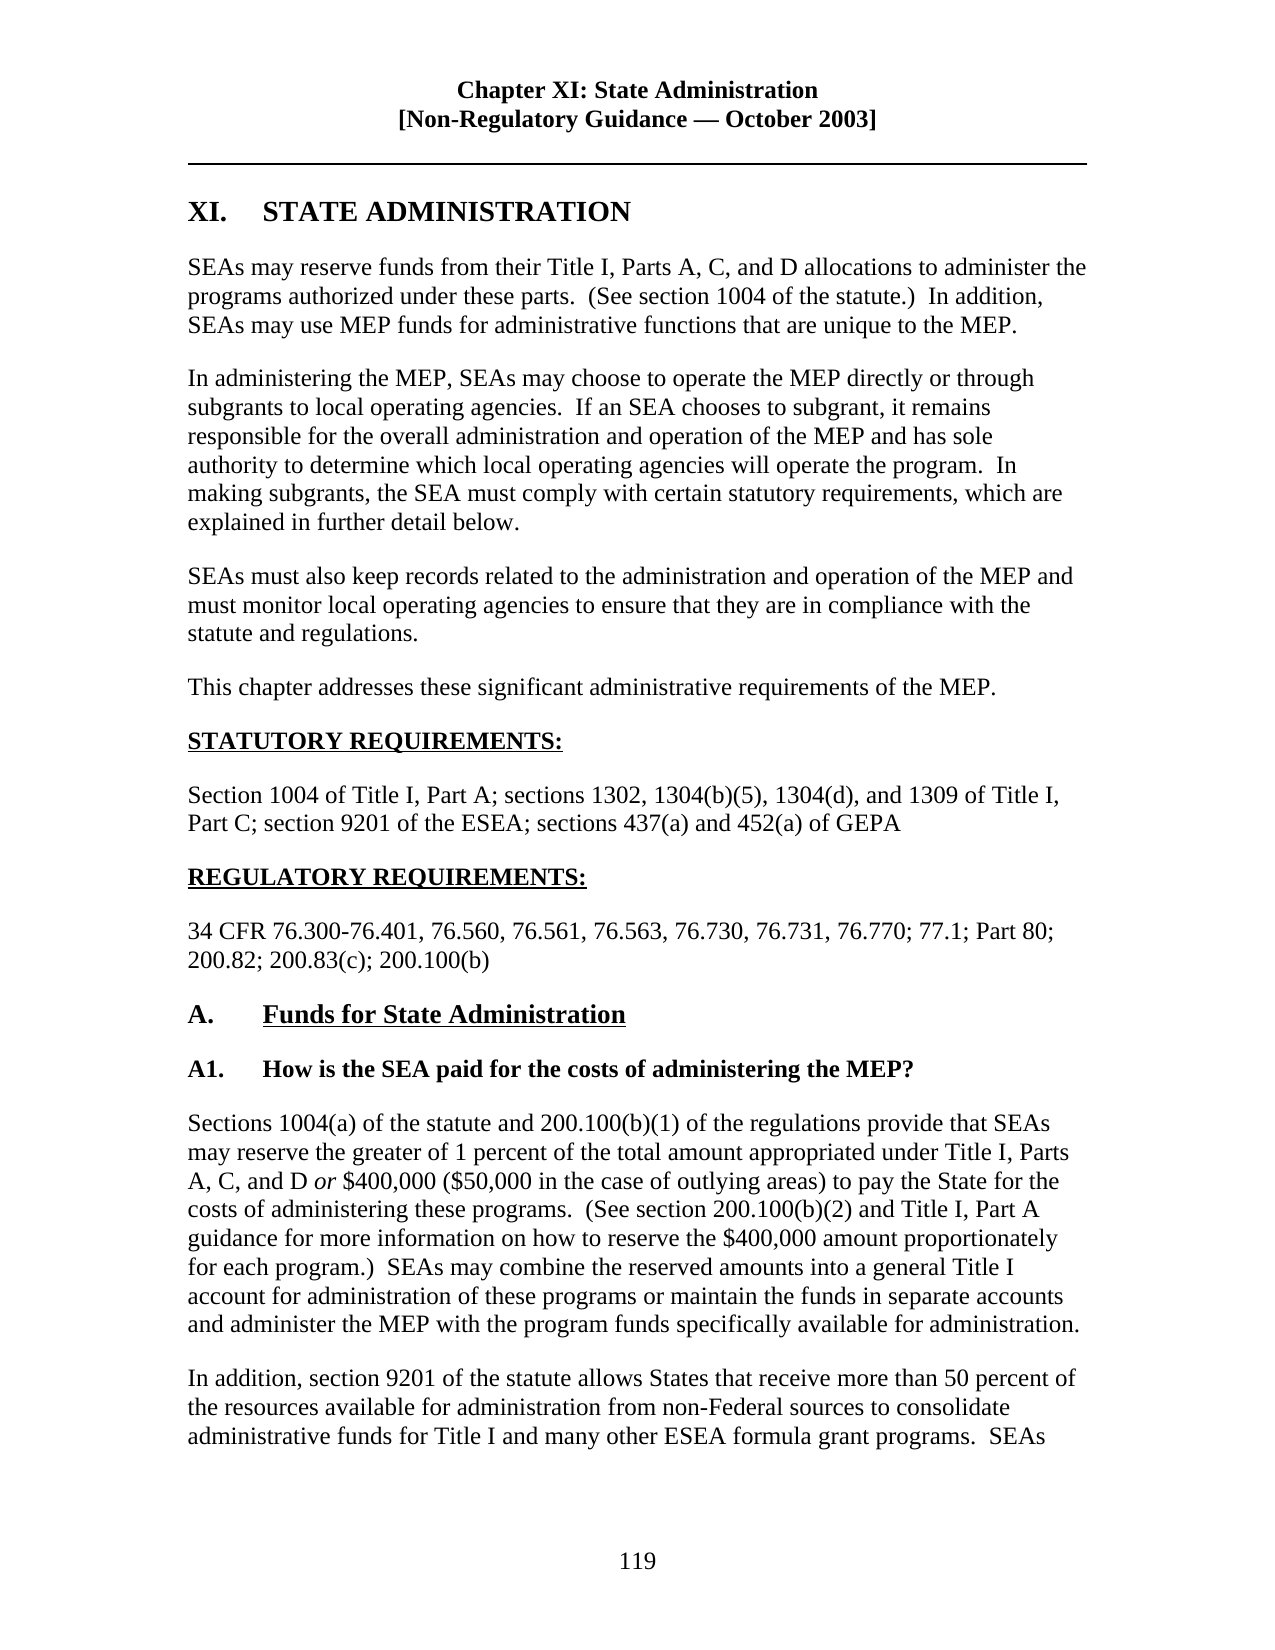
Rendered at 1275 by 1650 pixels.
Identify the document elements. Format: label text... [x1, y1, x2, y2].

subtitle Funds for State Administration [187, 998, 1087, 1029]
subtitle STATE ADMINISTRATION [187, 194, 1087, 227]
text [187, 1363, 1087, 1449]
text In administering the MEP, SEAs may choose to operate the MEP directly or through subgrants to local operating agencies. If an SEA chooses to subgrant, it remains responsible for the overall administration and operation of the MEP and has sole authority to determine which local operating agencies will operate the program. In making subgrants, the SEA must comply with certain statutory requirements, which are explained in further detail below. [187, 363, 1087, 536]
text Sections 1004(a) of the statute and 200.100(b)(1) of the regulations provide that SEAs may reserve the greater of 1 percent of the total amount appropriated under Title I, Parts A, C, and D or $400,000 ($50,000 in the case of outlying areas) to pay the State for the costs of administering these programs. (See section 200.100(b)(2) and Title I, Part A guidance for more information on how to reserve the $400,000 amount proportionately for each program.) SEAs may combine the reserved amounts into a general Title I account for administration of these programs or maintain the funds in separate accounts and administer the MEP with the program funds specifically available for administration. [187, 1108, 1087, 1338]
text SEAs must also keep records related to the administration and operation of the MEP and must monitor local operating agencies to ensure that they are in compliance with the statute and regulations. [187, 561, 1087, 647]
subtitle A1. How is the SEA paid for the costs of administering the MEP? [187, 1054, 1087, 1083]
text This chapter addresses these significant administrative requirements of the MEP. [187, 672, 1087, 701]
text 34 CFR 76.300-76.401, 76.560, 76.561, 76.563, 76.730, 76.731, 76.770; 77.1; Part 80; 200.82; 200.83(c); 200.100(b) [187, 916, 1087, 973]
text Section 1004 of Title I, Part A; sections 1302, 1304(b)(5), 1304(d), and 1309 of Title I, Part C; section 9201 of the ESEA; sections 437(a) and 452(a) of GEPA [187, 780, 1087, 837]
subtitle REGULATORY REQUIREMENTS: [187, 862, 1087, 891]
subtitle STATUTORY REQUIREMENTS: [187, 726, 1087, 755]
text SEAs may reserve funds from their Title I, Parts A, C, and D allocations to administer the programs authorized under these parts. (See section 1004 of the statute.) In addition, SEAs may use MEP funds for administrative functions that are unique to the MEP. [187, 252, 1087, 338]
